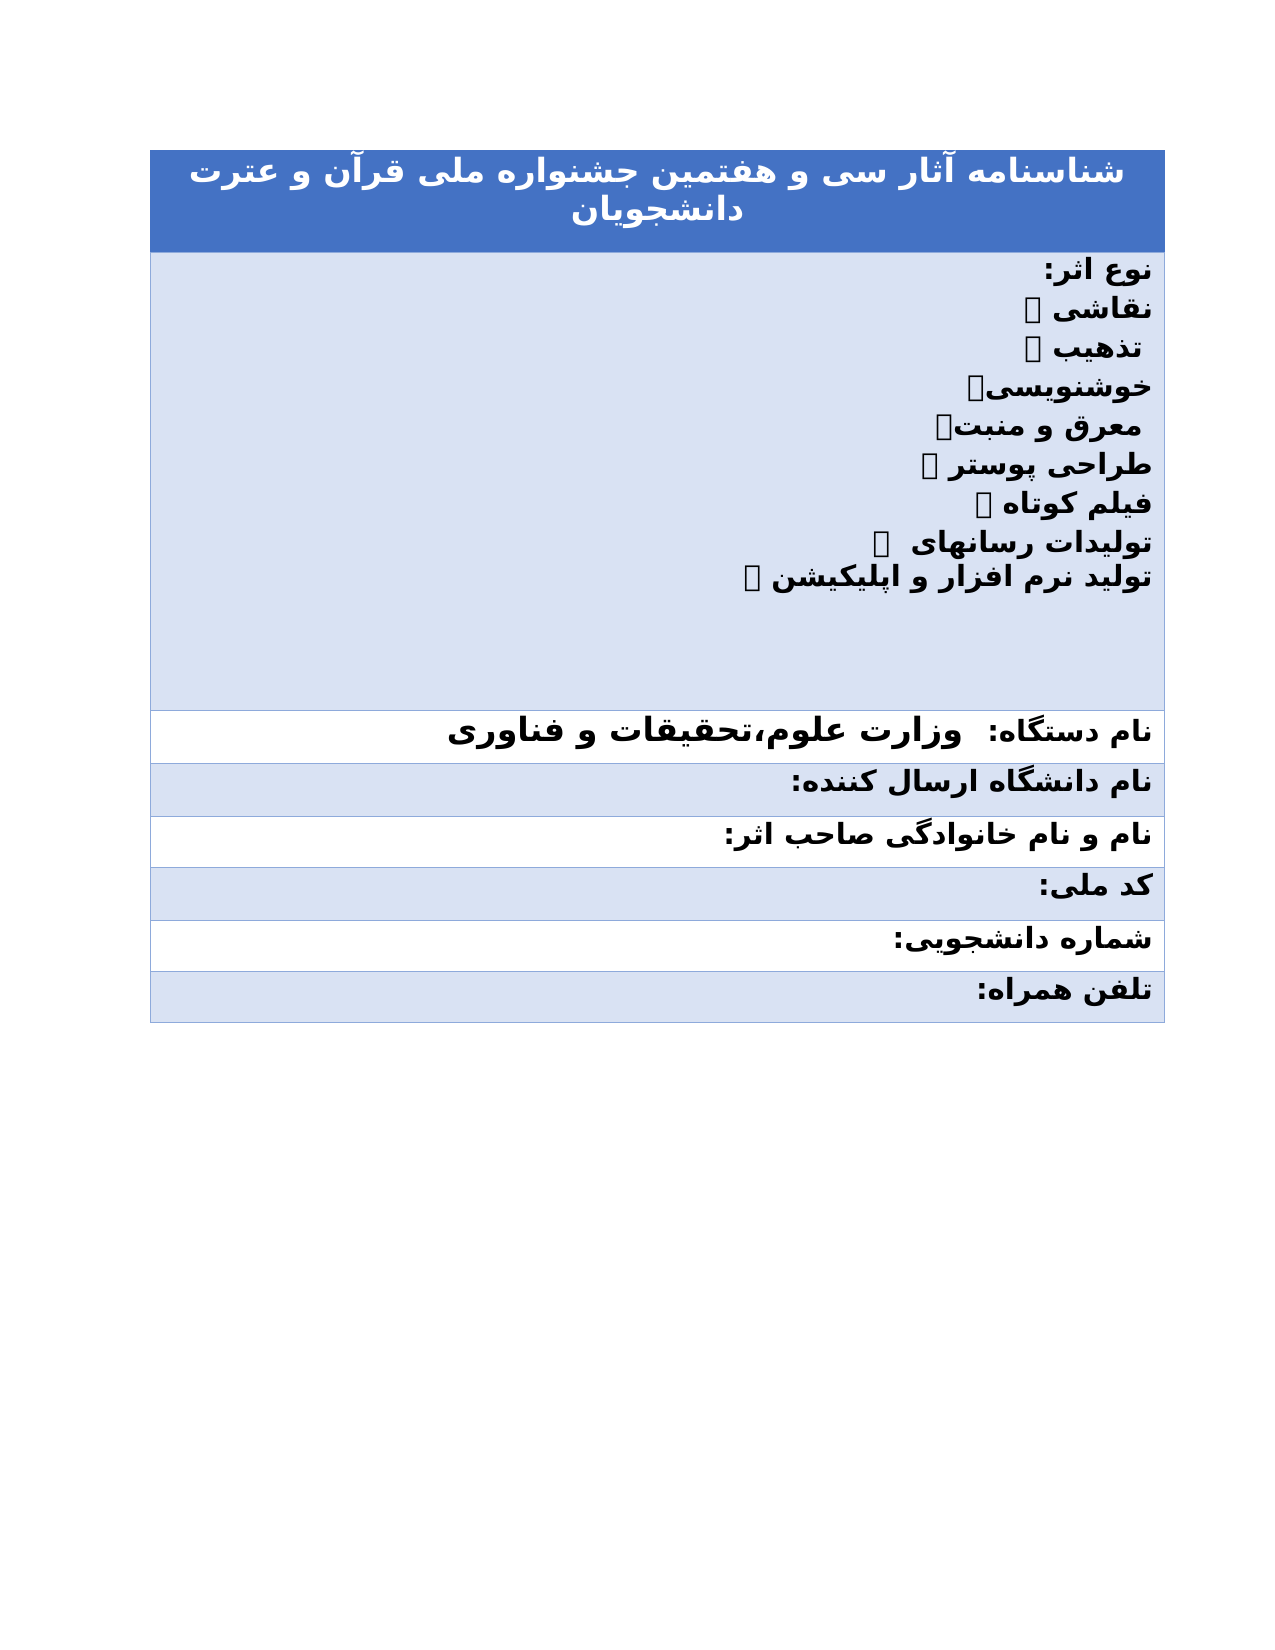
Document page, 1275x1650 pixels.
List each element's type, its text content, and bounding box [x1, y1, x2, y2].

table_cell شماره دانشجویی: [151, 921, 1164, 971]
table_header شناسنامه آثار سی و هفتمین جشنواره ملی قرآن و عترت دانشجویان [151, 151, 1164, 252]
table_cell نام و نام خانوادگی صاحب اثر: [151, 817, 1164, 867]
table_cell تلفن همراه: [151, 972, 1164, 1022]
table_cell نام دانشگاه ارسال کننده: [151, 764, 1164, 816]
table_cell نام دستگاه: وزارت علوم،تحقیقات و فناوری [151, 711, 1164, 763]
table_cell نوع اثر: نقاشی تذهیب خوشنویسی معرق و منبت طراحی پوستر فیلم کوتاه تولیدات رسانهای تولید نرم افزار و اپلیکیشن [151, 253, 1164, 710]
table_cell کد ملی: [151, 868, 1164, 920]
